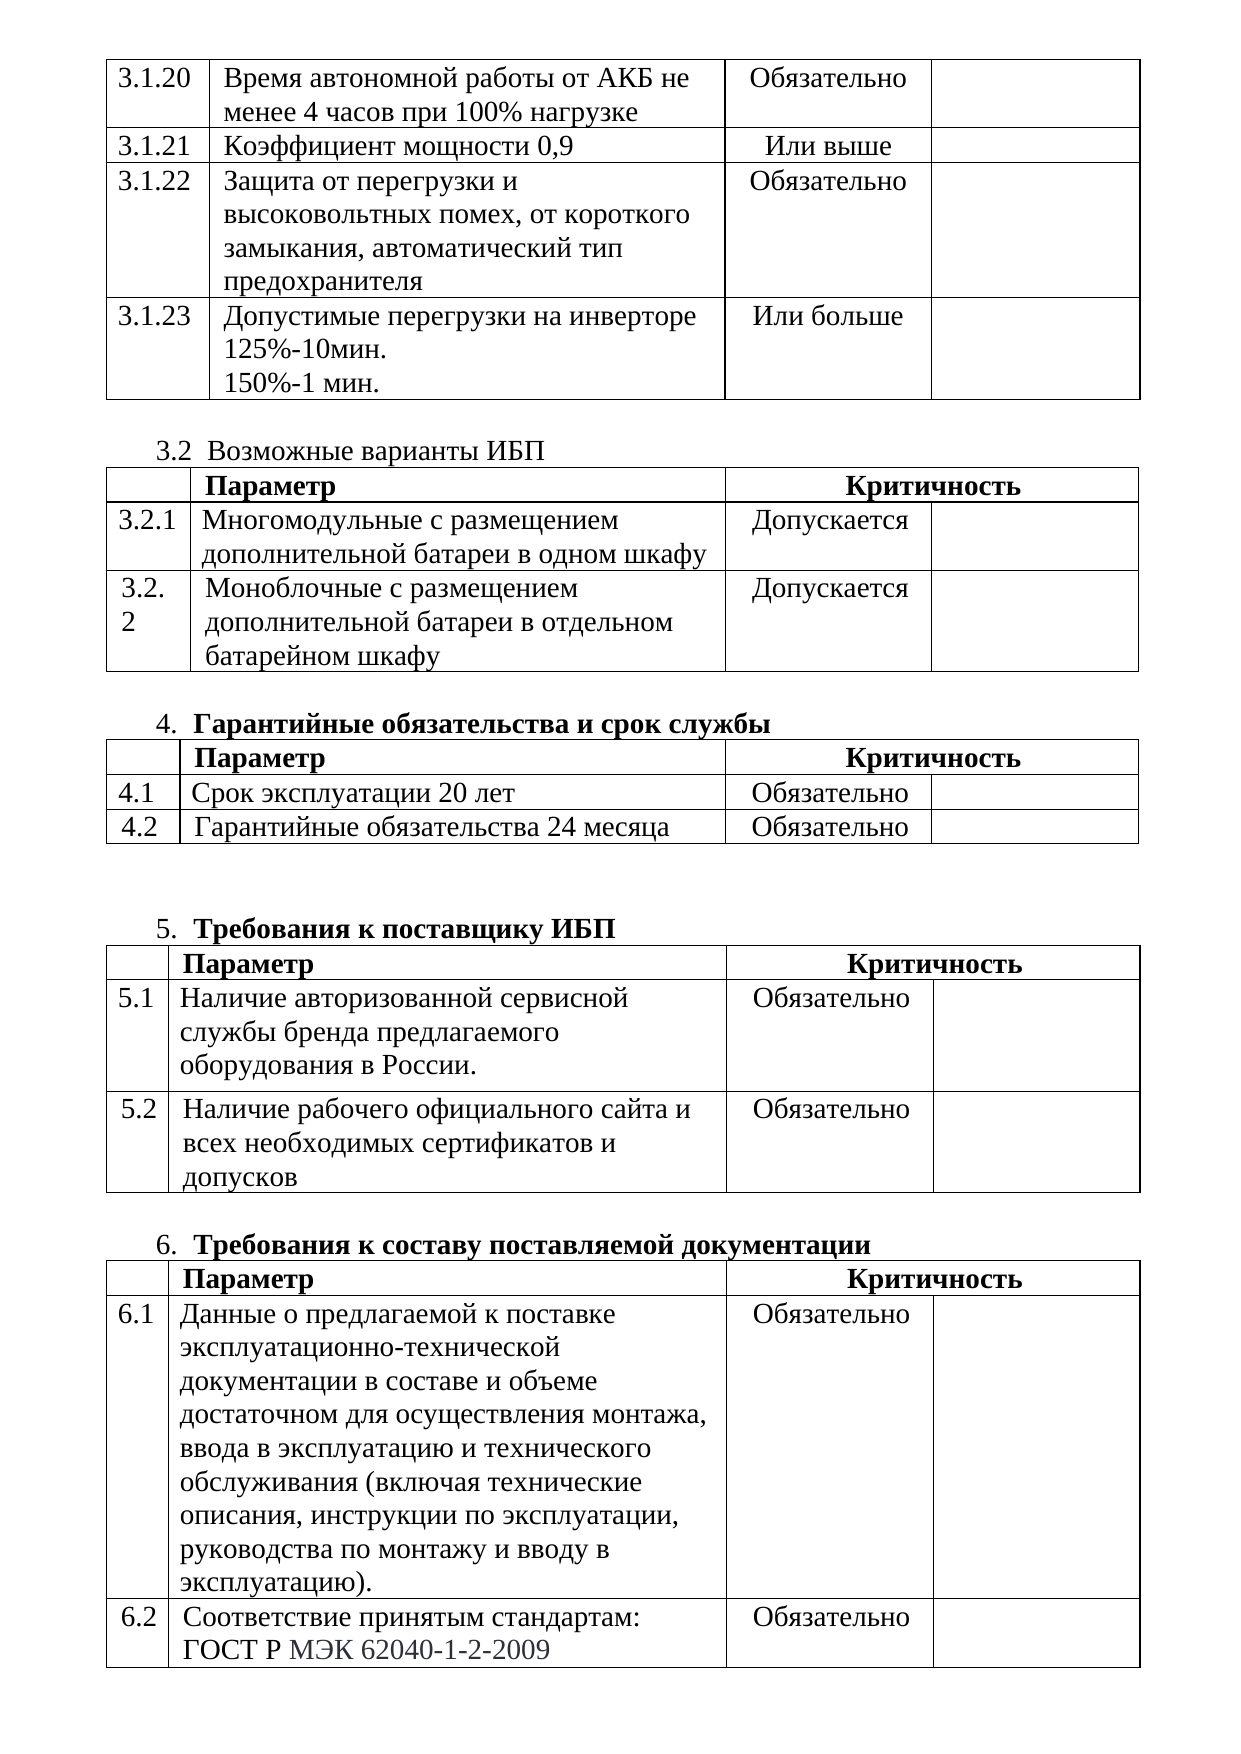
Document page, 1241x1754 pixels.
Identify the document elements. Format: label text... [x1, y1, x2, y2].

table_cell [932, 571, 1138, 671]
table_header Критичность [726, 468, 1138, 501]
table_cell Защита от перегрузки и высоковольтных помех, от короткого замыкания, автоматический тип предохранителя [210, 163, 724, 297]
table_header Критичность [727, 1261, 1139, 1295]
table_cell 3.2.1 [107, 503, 190, 569]
table_cell Или выше [726, 128, 931, 162]
table_cell Допускается [726, 571, 931, 671]
table_cell [932, 298, 1139, 399]
table_cell Обязательно [727, 1296, 933, 1598]
table_cell Обязательно [726, 60, 931, 127]
table_cell [934, 980, 1139, 1091]
table_header [107, 1261, 168, 1295]
table_cell 5.2 [107, 1092, 168, 1192]
table_cell Допустимые перегрузки на инверторе 125%-10мин. 150%-1 мин. [210, 298, 724, 399]
table_cell Гарантийные обязательства 24 месяца [181, 810, 725, 843]
table_header Критичность [727, 946, 1139, 979]
table_header [107, 740, 179, 774]
table_header Параметр [169, 946, 726, 979]
table_cell [932, 60, 1139, 127]
table_cell [932, 775, 1138, 808]
table_cell Срок эксплуатации 20 лет [181, 775, 725, 808]
list Гарантийные обязательства и срок службы [156, 706, 1181, 739]
table_header [107, 468, 190, 501]
table_cell Данные о предлагаемой к поставке эксплуатационно-технической документации в составе и объеме достаточном для осуществления монтажа, ввода в эксплуатацию и технического обслуживания (включая технические описания, инструкции по эксплуатации, руководства по монтажу и вводу в эксплуатацию). [169, 1296, 726, 1598]
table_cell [169, 1599, 726, 1667]
table_cell Обязательно [726, 810, 931, 843]
table_header Параметр [181, 740, 725, 774]
table_cell Обязательно [727, 980, 933, 1091]
table_cell Допускается [726, 503, 931, 569]
table_cell [934, 1092, 1139, 1192]
table_cell Моноблочные с размещением дополнительной батареи в отдельном батарейном шкафу [191, 571, 725, 671]
table_cell 4.2 [107, 810, 179, 843]
list Возможные варианты ИБП [156, 433, 1181, 467]
table_cell Время автономной работы от АКБ не менее 4 часов при 100% нагрузке [210, 60, 724, 127]
table_header Параметр [191, 468, 725, 501]
table_header Критичность [726, 740, 1138, 774]
table_cell Обязательно [727, 1599, 933, 1667]
table_cell 4.1 [107, 775, 179, 808]
table_header Параметр [169, 1261, 726, 1295]
table_cell Обязательно [726, 163, 931, 297]
table_cell 5.1 [107, 980, 168, 1091]
table_cell [932, 503, 1138, 569]
table_cell 3.1.20 [107, 60, 209, 127]
table_cell Или больше [726, 298, 931, 399]
table_cell 3.1.21 [107, 128, 209, 162]
table_cell 6.2 [107, 1599, 168, 1667]
table_cell Коэффициент мощности 0,9 [210, 128, 724, 162]
table_cell 3.1.22 [107, 163, 209, 297]
table_cell [932, 163, 1139, 297]
table_cell 3.1.23 [107, 298, 209, 399]
table_cell 3.2.2 [107, 571, 190, 671]
table_cell Многомодульные с размещением дополнительной батареи в одном шкафу [191, 503, 725, 569]
table_cell Обязательно [726, 775, 931, 808]
table_cell [934, 1296, 1139, 1598]
table_header [107, 946, 168, 979]
table_cell Обязательно [727, 1092, 933, 1192]
table_cell [932, 128, 1139, 162]
list Требования к составу поставляемой документации [156, 1227, 1181, 1260]
list Требования к поставщику ИБП [156, 911, 1181, 945]
table_cell [932, 810, 1138, 843]
table_cell Наличие авторизованной сервисной службы бренда предлагаемого оборудования в России. [169, 980, 726, 1091]
table_cell Наличие рабочего официального сайта и всех необходимых сертификатов и допусков [169, 1092, 726, 1192]
table_cell [934, 1599, 1139, 1667]
table_cell 6.1 [107, 1296, 168, 1598]
